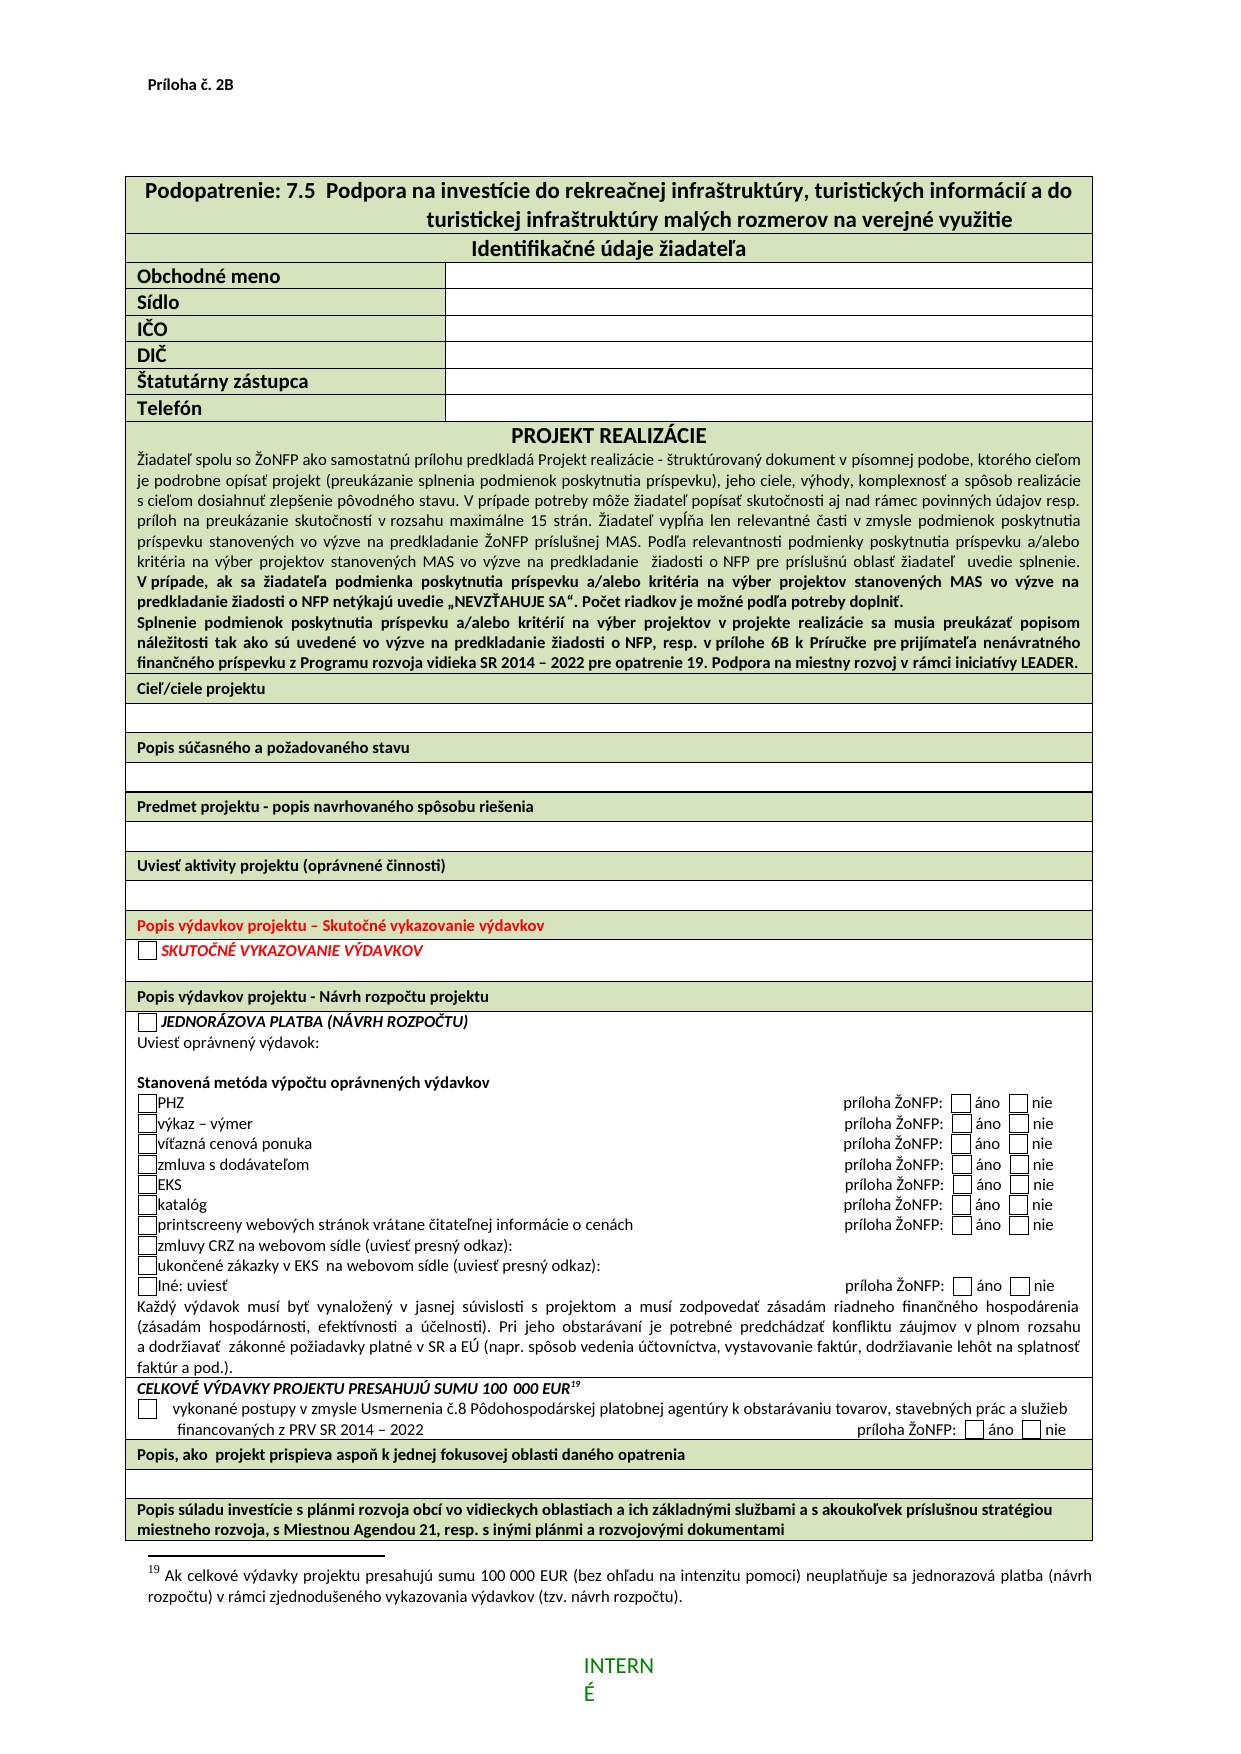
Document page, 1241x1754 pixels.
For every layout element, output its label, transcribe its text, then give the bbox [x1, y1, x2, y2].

table_cell [446, 316, 1092, 341]
table_cell Popis súčasného a požadovaného stavu [126, 733, 1092, 762]
table_cell Popis, ako projekt prispieva aspoň k jednej fokusovej oblasti daného opatrenia [126, 1440, 1092, 1469]
table_cell Popis výdavkov projektu – Skutočné vykazovanie výdavkov [126, 911, 1092, 939]
table_cell [126, 763, 1092, 791]
table_header Podopatrenie: 7.5 Podpora na investície do rekreačnej infraštruktúry, turistických informácií a do turistickej infraštruktúry malých rozmerov na verejné využitie [126, 177, 1092, 233]
table_cell [126, 704, 1092, 732]
table_cell [126, 881, 1092, 910]
table_cell [446, 263, 1092, 288]
table_cell IČO [126, 316, 445, 341]
table_cell Obchodné meno [126, 263, 445, 288]
table_cell [446, 289, 1092, 315]
table_cell Sídlo [126, 289, 445, 315]
table_cell DIČ [126, 342, 445, 368]
table_cell [126, 822, 1092, 851]
table_cell JEDNORÁZOVA PLATBA (NÁVRH ROZPOČTU) Uviesť oprávnený výdavok: Stanovená metóda výpočtu oprávnených výdavkov PHZ príloha ŽoNFP: áno nie výkaz – výmer príloha ŽoNFP: áno nie víťazná cenová ponuka príloha ŽoNFP: áno nie zmluva s dodávateľom príloha ŽoNFP: áno nie EKS príloha ŽoNFP: áno nie katalóg príloha ŽoNFP: áno nie printscreeny webových stránok vrátane čitateľnej informácie o cenách príloha ŽoNFP: áno nie zmluvy CRZ na webovom sídle (uviesť presný odkaz): ukončené zákazky v EKS na webovom sídle (uviesť presný odkaz): Iné: uviesť príloha ŽoNFP: áno nie Každý výdavok musí byť vynaložený v jasnej súvislosti s projektom a musí zodpovedať zásadám riadneho finančného hospodárenia (zásadám hospodárnosti, efektívnosti a účelnosti). Pri jeho obstarávaní je potrebné predchádzať konfliktu záujmov v plnom rozsahu a dodržiavať zákonné požiadavky platné v SR a EÚ (napr. spôsob vedenia účtovníctva, vystavovanie faktúr, dodržiavanie lehôt na splatnosť faktúr a pod.). [126, 1012, 1092, 1377]
table_cell Identifikačné údaje žiadateľa [126, 234, 1092, 262]
table_cell [126, 1470, 1092, 1498]
table_cell Popis výdavkov projektu - Návrh rozpočtu projektu [126, 982, 1092, 1011]
table_cell Telefón [126, 395, 445, 421]
table_cell [446, 395, 1092, 421]
table_cell Predmet projektu - popis navrhovaného spôsobu riešenia [126, 793, 1092, 821]
table_cell [446, 342, 1092, 368]
table_cell PROJEKT REALIZÁCIE Žiadateľ spolu so ŽoNFP ako samostatnú prílohu predkladá Projekt realizácie - štruktúrovaný dokument v písomnej podobe, ktorého cieľom je podrobne opísať projekt (preukázanie splnenia podmienok poskytnutia príspevku), jeho ciele, výhody, komplexnosť a spôsob realizácie s cieľom dosiahnuť zlepšenie pôvodného stavu. V prípade potreby môže žiadateľ popísať skutočnosti aj nad rámec povinných údajov resp. príloh na preukázanie skutočností v rozsahu maximálne 15 strán. Žiadateľ vypĺňa len relevantné časti v zmysle podmienok poskytnutia príspevku stanovených vo výzve na predkladanie ŽoNFP príslušnej MAS. Podľa relevantnosti podmienky poskytnutia príspevku a/alebo kritéria na výber projektov stanovených MAS vo výzve na predkladanie žiadosti o NFP pre príslušnú oblasť žiadateľ uvedie splnenie. V prípade, ak sa žiadateľa podmienka poskytnutia príspevku a/alebo kritéria na výber projektov stanovených MAS vo výzve na predkladanie žiadosti o NFP netýkajú uvedie „NEVZŤAHUJE SA“. Počet riadkov je možné podľa potreby doplniť. Splnenie podmienok poskytnutia príspevku a/alebo kritérií na výber projektov v projekte realizácie sa musia preukázať popisom náležitosti tak ako sú uvedené vo výzve na predkladanie žiadosti o NFP, resp. v prílohe 6B k Príručke pre prijímateľa nenávratného finančného príspevku z Programu rozvoja vidieka SR 2014 – 2022 pre opatrenie 19. Podpora na miestny rozvoj v rámci iniciatívy LEADER. [126, 422, 1092, 673]
table_cell [446, 369, 1092, 394]
table_cell CELKOVÉ VÝDAVKY PROJEKTU PRESAHUJÚ SUMU 100 000 EUR vykonané postupy v zmysle Usmernenia č.8 Pôdohospodárskej platobnej agentúry k obstarávaniu tovarov, stavebných prác a služieb financovaných z PRV SR 2014 – 2022 príloha ŽoNFP: áno nie [126, 1378, 1092, 1439]
table_cell SKUTOČNÉ VYKAZOVANIE VÝDAVKOV [126, 940, 1092, 981]
table_cell Cieľ/ciele projektu [126, 674, 1092, 703]
table_cell Popis súladu investície s plánmi rozvoja obcí vo vidieckych oblastiach a ich základnými službami a s akoukoľvek príslušnou stratégiou miestneho rozvoja, s Miestnou Agendou 21, resp. s inými plánmi a rozvojovými dokumentami [126, 1499, 1092, 1540]
table_cell Uviesť aktivity projektu (oprávnené činnosti) [126, 852, 1092, 880]
table_cell Štatutárny zástupca [126, 369, 445, 394]
